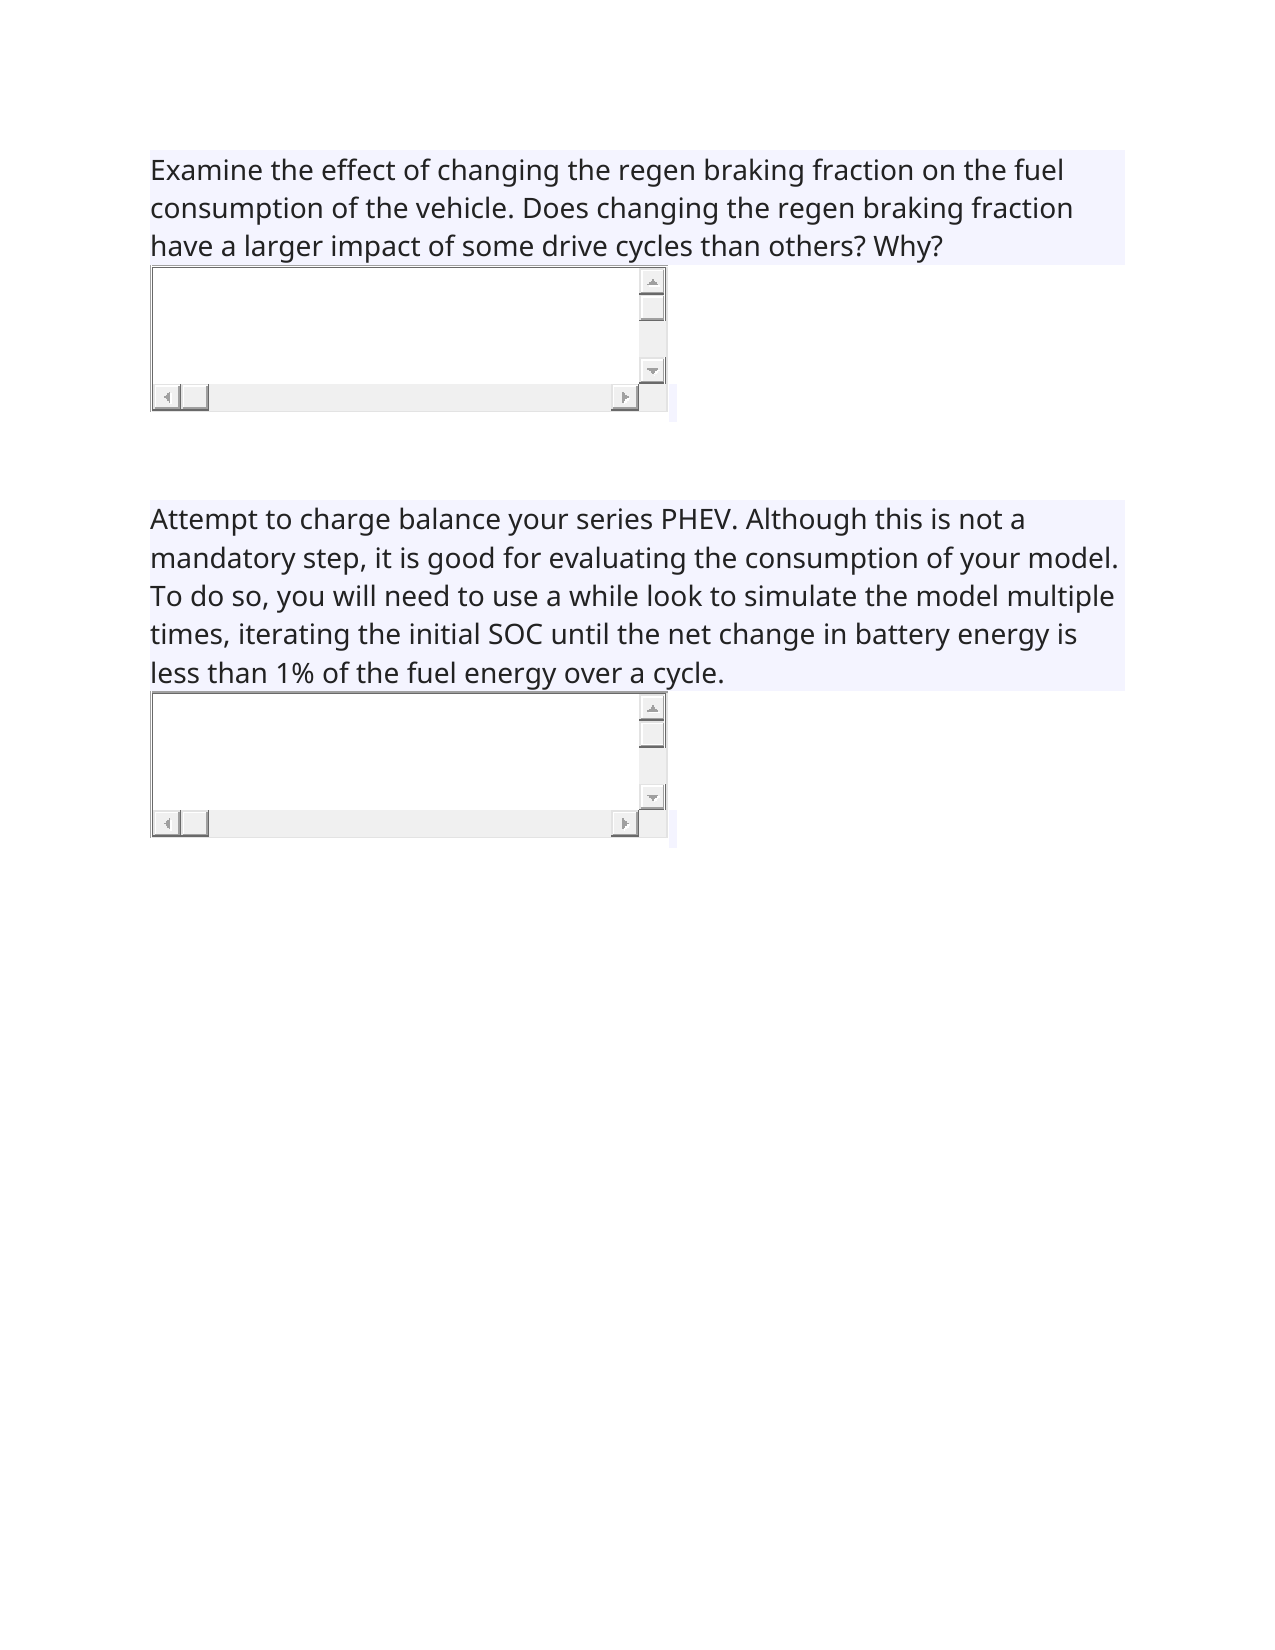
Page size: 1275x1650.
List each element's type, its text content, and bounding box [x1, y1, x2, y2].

text Examine the effect of changing the regen braking fraction on the fuel consumption of the vehicle. Does changing the regen braking fraction have a larger impact of some drive cycles than others? Why? [150, 150, 1125, 265]
text Attempt to charge balance your series PHEV. Although this is not a mandatory step, it is good for evaluating the consumption of your model. To do so, you will need to use a while look to simulate the model multiple times, iterating the initial SOC until the net change in battery energy is less than 1% of the fuel energy over a cycle. [150, 500, 1125, 691]
